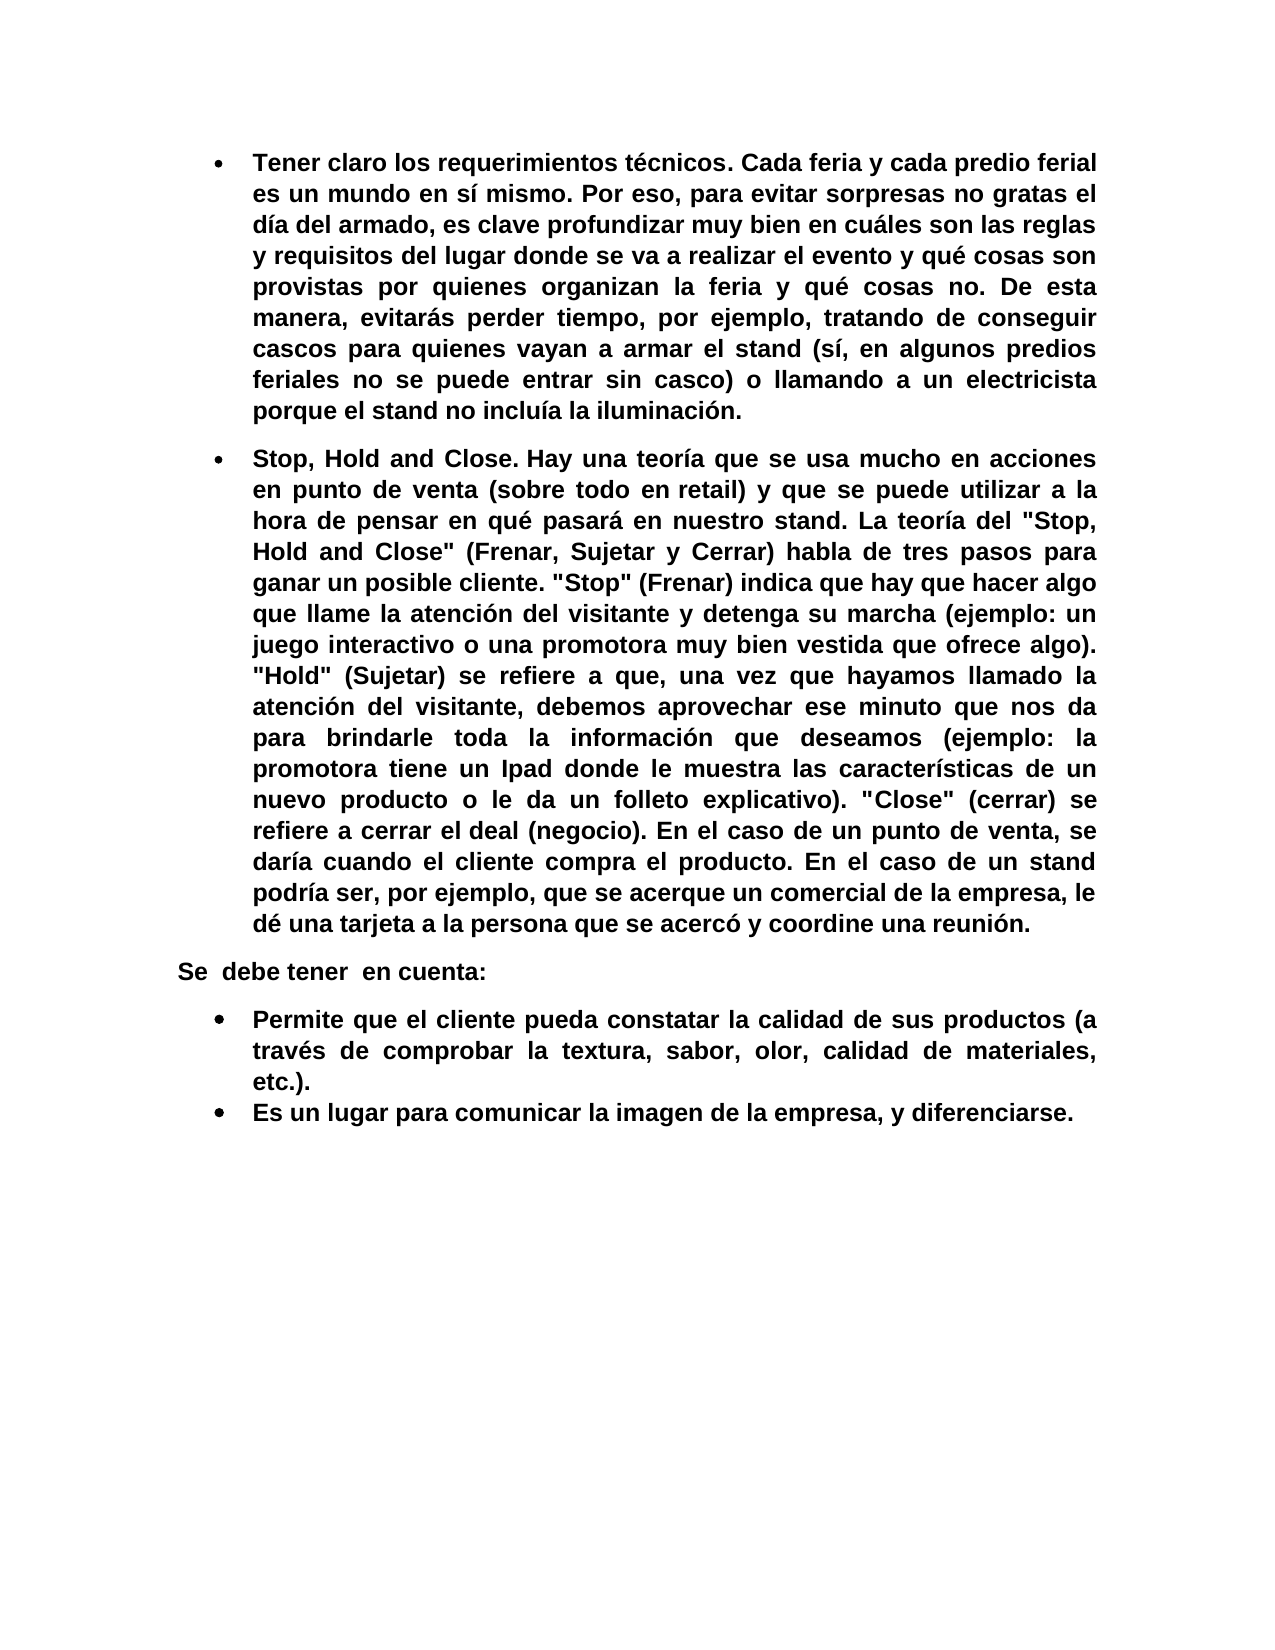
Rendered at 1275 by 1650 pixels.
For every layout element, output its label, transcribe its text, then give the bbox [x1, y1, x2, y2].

list Tener claro los requerimientos técnicos. Cada feria y cada predio ferial es un mundo en sí mismo. Por eso, para evitar sorpresas no gratas el día del armado, es clave profundizar muy bien en cuáles son las reglas y requisitos del lugar donde se va a realizar el evento y qué cosas son provistas por quienes organizan la feria y qué cosas no. De esta manera, evitarás perder tiempo, por ejemplo, tratando de conseguir cascos para quienes vayan a armar el stand (sí, en algunos predios feriales no se puede entrar sin casco) o llamando a un electricista porque el stand no incluía la iluminación. [215, 148, 1098, 425]
text Se debe tener en cuenta: [177, 957, 1098, 986]
list Es un lugar para comunicar la imagen de la empresa, y diferenciarse. [215, 1098, 1098, 1127]
list Permite que el cliente pueda constatar la calidad de sus productos (a través de comprobar la textura, sabor, olor, calidad de materiales, etc.). [215, 1005, 1098, 1096]
list Stop, Hold and Close. Hay una teoría que se usa mucho en acciones en punto de venta (sobre todo en retail) y que se puede utilizar a la hora de pensar en qué pasará en nuestro stand. La teoría del "Stop, Hold and Close" (Frenar, Sujetar y Cerrar) habla de tres pasos para ganar un posible cliente. "Stop" (Frenar) indica que hay que hacer algo que llame la atención del visitante y detenga su marcha (ejemplo: un juego interactivo o una promotora muy bien vestida que ofrece algo). "Hold" (Sujetar) se refiere a que, una vez que hayamos llamado la atención del visitante, debemos aprovechar ese minuto que nos da para brindarle toda la información que deseamos (ejemplo: la promotora tiene un Ipad donde le muestra las características de un nuevo producto o le da un folleto explicativo). "Close" (cerrar) se refiere a cerrar el deal (negocio). En el caso de un punto de venta, se daría cuando el cliente compra el producto. En el caso de un stand podría ser, por ejemplo, que se acerque un comercial de la empresa, le dé una tarjeta a la persona que se acercó y coordine una reunión. [215, 444, 1098, 938]
